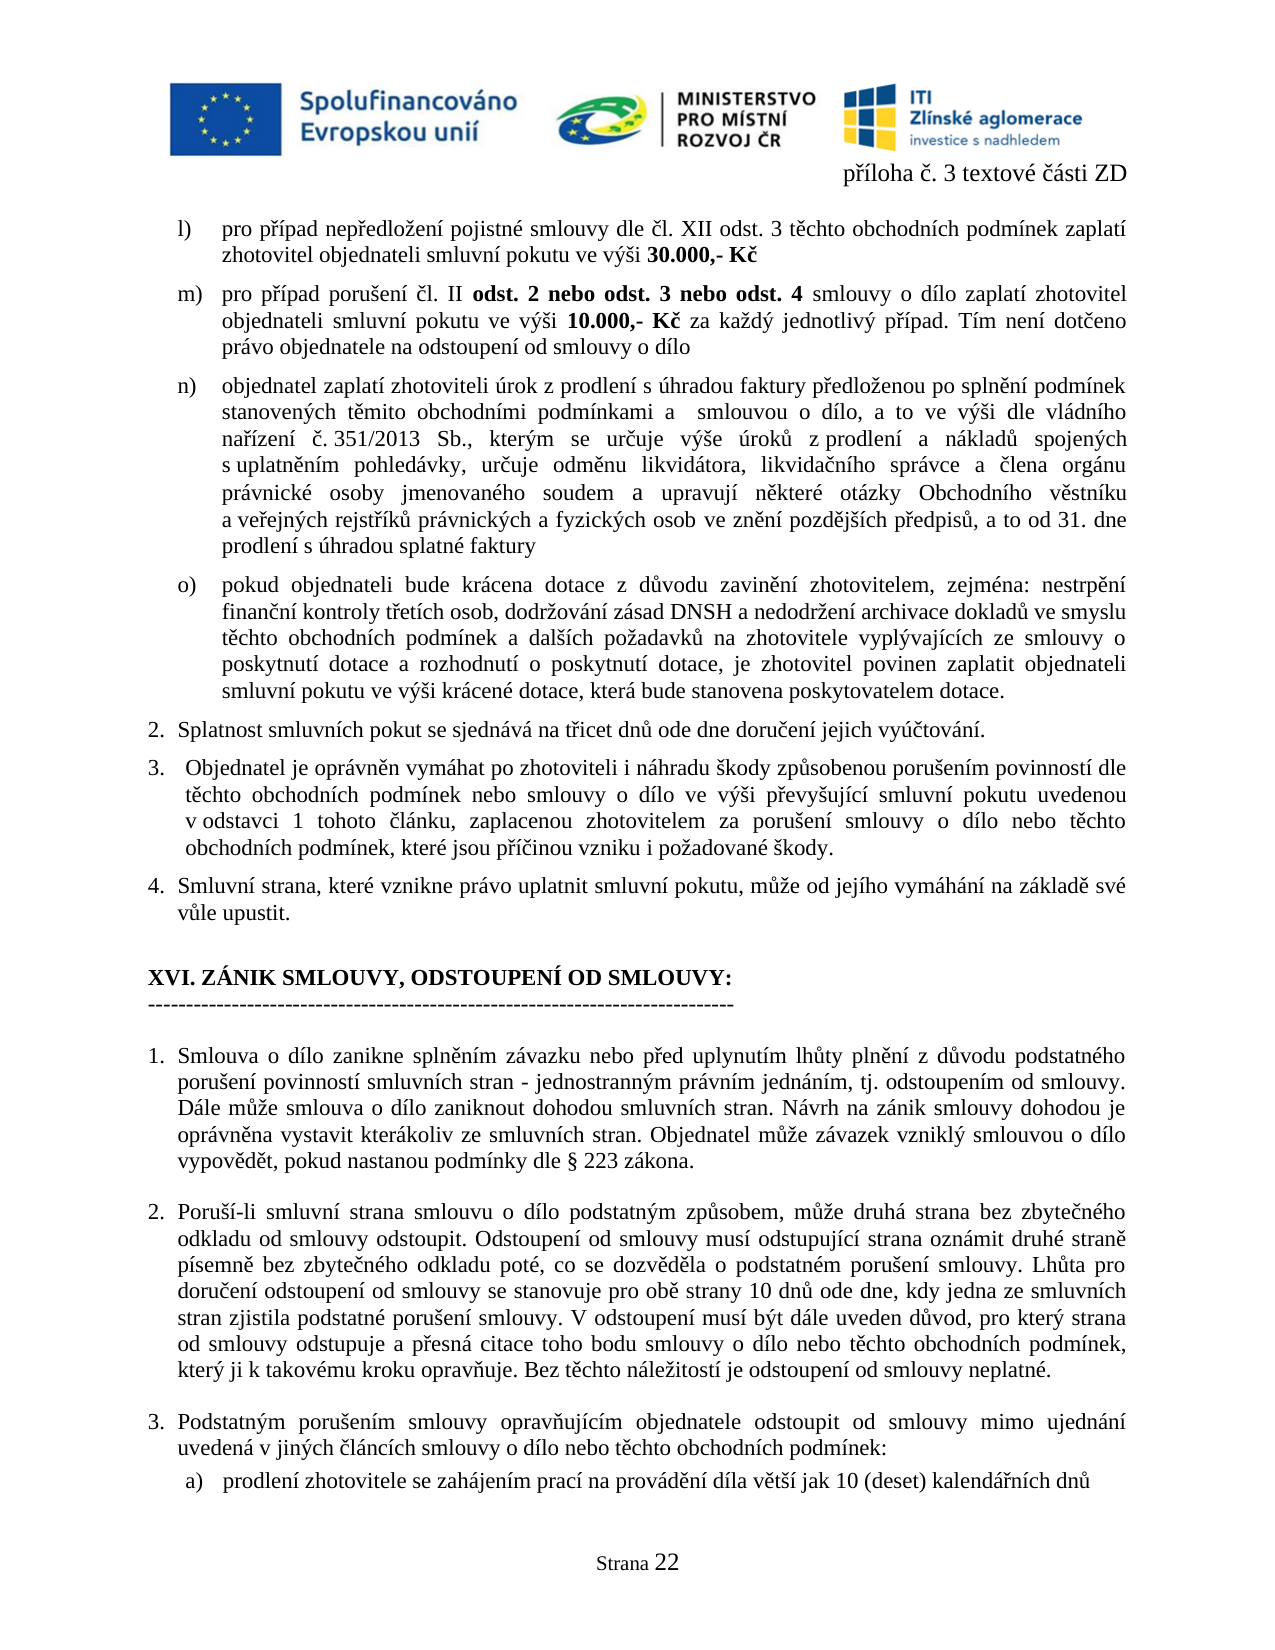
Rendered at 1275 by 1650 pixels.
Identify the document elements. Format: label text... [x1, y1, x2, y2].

list objednatel zaplatí zhotoviteli úrok z prodlení s úhradou faktury předloženou po splnění podmínek stanovených těmito obchodními podmínkami a smlouvou o dílo, a to ve výši dle vládního nařízení č. 351/2013 Sb., kterým se určuje výše úroků z prodlení a nákladů spojených s uplatněním pohledávky, určuje odměnu likvidátora, likvidačního správce a člena orgánu právnické osoby jmenovaného soudem a upravují některé otázky Obchodního věstníku a veřejných rejstříků právnických a fyzických osob ve znění pozdějších předpisů, a to od 31. dne prodlení s úhradou splatné faktury [177, 372, 1127, 559]
list pro případ nepředložení pojistné smlouvy dle čl. XII odst. 3 těchto obchodních podmínek zaplatí zhotovitel objednateli smluvní pokutu ve výši 30.000,- Kč [177, 215, 1127, 268]
list pro případ porušení čl. II odst. 2 nebo odst. 3 nebo odst. 4 smlouvy o dílo zaplatí zhotovitel objednateli smluvní pokutu ve výši 10.000,- Kč za každý jednotlivý případ. Tím není dotčeno právo objednatele na odstoupení od smlouvy o dílo [177, 280, 1127, 359]
list Objednatel je oprávněn vymáhat po zhotoviteli i náhradu škody způsobenou porušením povinností dle těchto obchodních podmínek nebo smlouvy o dílo ve výši převyšující smluvní pokutu uvedenou v odstavci 1 tohoto článku, zaplacenou zhotovitelem za porušení smlouvy o dílo nebo těchto obchodních podmínek, které jsou příčinou vzniku i požadované škody. [148, 754, 1127, 860]
list pokud objednateli bude krácena dotace z důvodu zavinění zhotovitelem, zejména: nestrpění finanční kontroly třetích osob, dodržování zásad DNSH a nedodržení archivace dokladů ve smyslu těchto obchodních podmínek a dalších požadavků na zhotovitele vyplývajících ze smlouvy o poskytnutí dotace a rozhodnutí o poskytnutí dotace, je zhotovitel povinen zaplatit objednateli smluvní pokutu ve výši krácené dotace, která bude stanovena poskytovatelem dotace. [177, 571, 1127, 703]
picture [168, 81, 821, 158]
list Podstatným porušením smlouvy opravňujícím objednatele odstoupit od smlouvy mimo ujednání uvedená v jiných článcích smlouvy o dílo nebo těchto obchodních podmínek: [148, 1408, 1127, 1461]
text ----------------------------------------------------------------------------- [148, 990, 1137, 1017]
list Poruší-li smluvní strana smlouvu o dílo podstatným způsobem, může druhá strana bez zbytečného odkladu od smlouvy odstoupit. Odstoupení od smlouvy musí odstupující strana oznámit druhé straně písemně bez zbytečného odkladu poté, co se dozvěděla o podstatném porušení smlouvy. Lhůta pro doručení odstoupení od smlouvy se stanovuje pro obě strany 10 dnů ode dne, kdy jedna ze smluvních stran zjistila podstatné porušení smlouvy. V odstoupení musí být dále uveden důvod, pro který strana od smlouvy odstupuje a přesná citace toho bodu smlouvy o dílo nebo těchto obchodních podmínek, který ji k takovému kroku opravňuje. Bez těchto náležitostí je odstoupení od smlouvy neplatné. [148, 1198, 1127, 1383]
picture [832, 73, 1092, 158]
list prodlení zhotovitele se zahájením prací na provádění díla větší jak 10 (deset) kalendářních dnů [185, 1467, 1127, 1493]
text XVI. ZÁNIK SMLOUVY, ODSTOUPENÍ OD SMLOUVY: [148, 964, 1137, 990]
list Smluvní strana, které vznikne právo uplatnit smluvní pokutu, může od jejího vymáhání na základě své vůle upustit. [148, 872, 1127, 925]
list Splatnost smluvních pokut se sjednává na třicet dnů ode dne doručení jejich vyúčtování. [148, 716, 1127, 742]
list Smlouva o dílo zanikne splněním závazku nebo před uplynutím lhůty plnění z důvodu podstatného porušení povinností smluvních stran - jednostranným právním jednáním, tj. odstoupením od smlouvy. Dále může smlouva o dílo zaniknout dohodou smluvních stran. Návrh na zánik smlouvy dohodou je oprávněna vystavit kterákoliv ze smluvních stran. Objednatel může závazek vzniklý smlouvou o dílo vypovědět, pokud nastanou podmínky dle § 223 zákona. [148, 1042, 1127, 1173]
